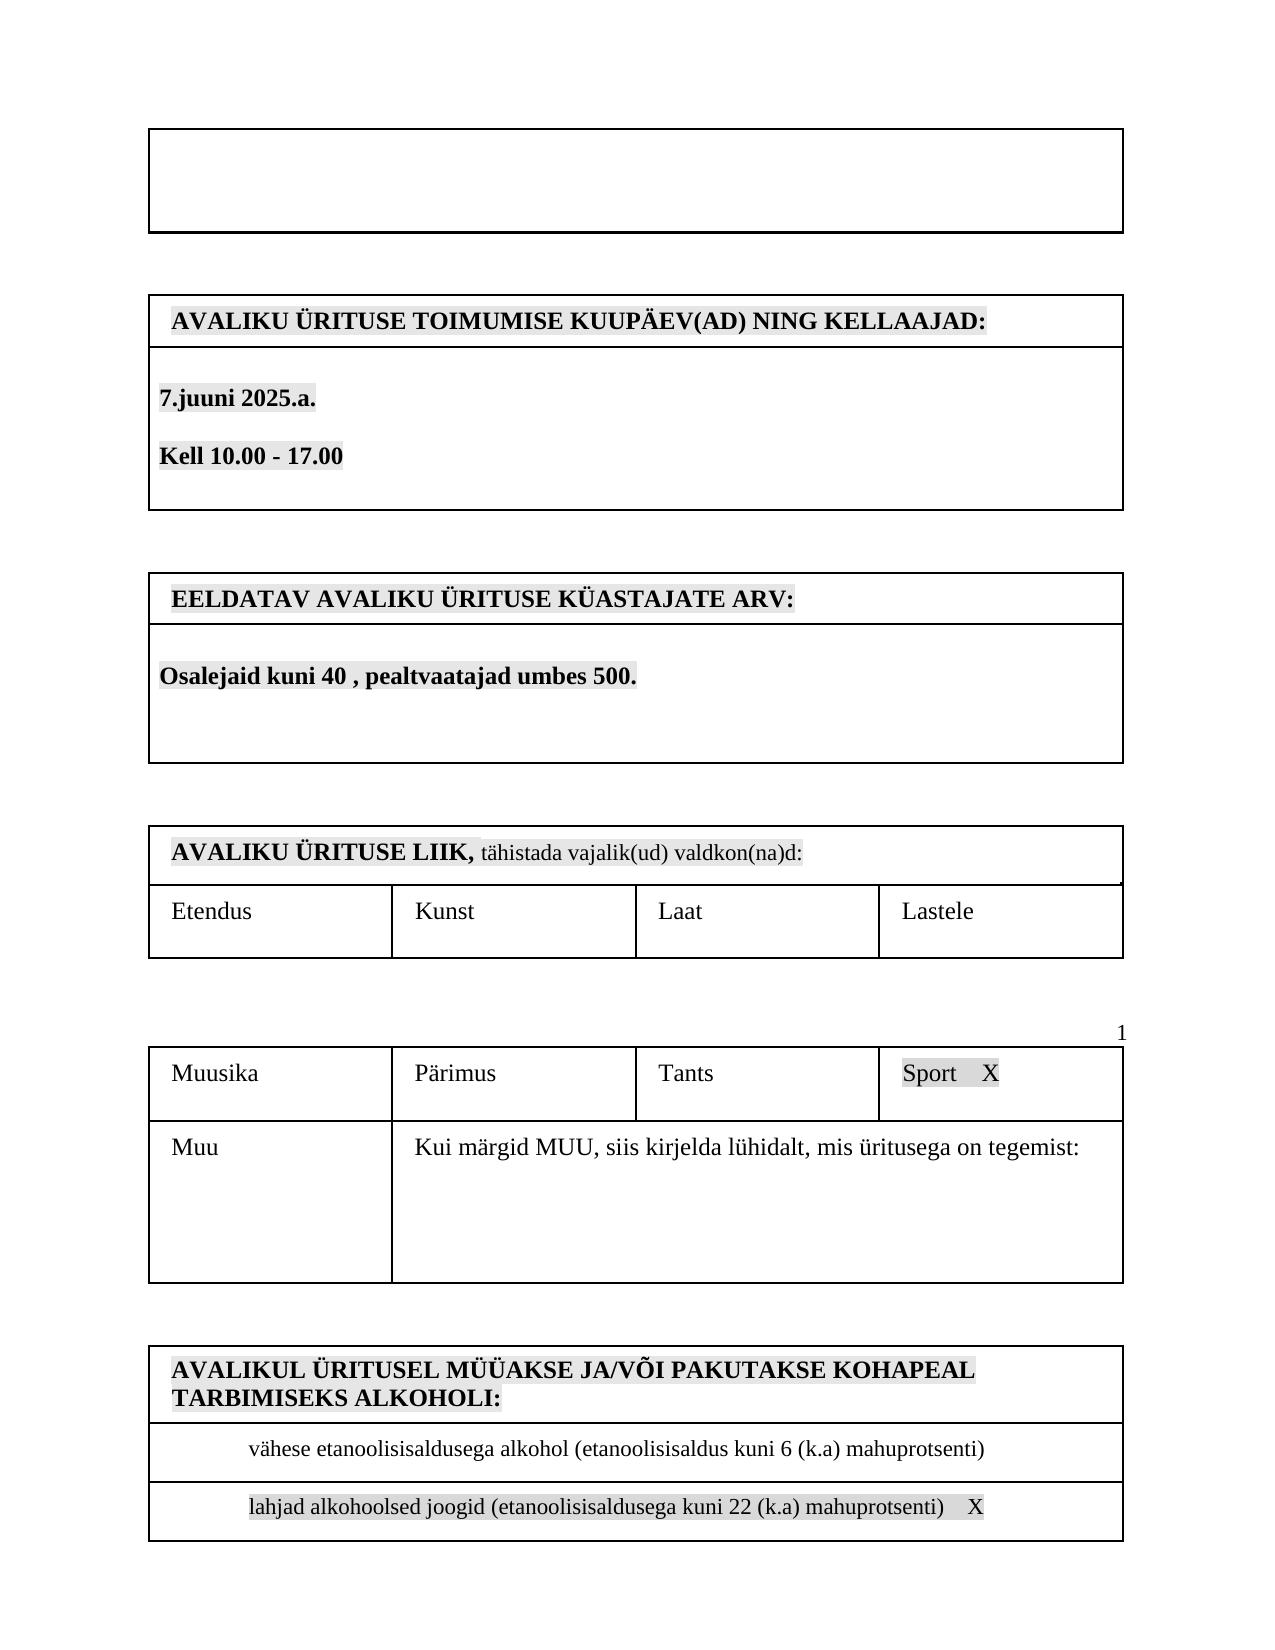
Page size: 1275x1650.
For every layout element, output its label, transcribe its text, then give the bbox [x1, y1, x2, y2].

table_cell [150, 130, 1122, 231]
table_cell Kui märgid MUU, siis kirjelda lühidalt, mis üritusega on tegemist: [393, 1122, 1122, 1282]
table_cell Muu [150, 1122, 391, 1282]
table_header AVALIKU ÜRITUSE TOIMUMISE KUUPÄEV(AD) NING KELLAAJAD: [150, 296, 1122, 346]
text 1 [148, 1019, 1127, 1046]
table_header EELDATAV AVALIKU ÜRITUSE KÜASTAJATE ARV: [150, 574, 1122, 623]
table_cell Laat [637, 886, 878, 957]
table_header AVALIKUL ÜRITUSEL MÜÜAKSE JA/VÕI PAKUTAKSE KOHAPEAL TARBIMISEKS ALKOHOLI: [150, 1347, 1122, 1422]
table_header Pärimus [393, 1048, 635, 1120]
table_cell lahjad alkohoolsed joogid (etanoolisisaldusega kuni 22 (k.a) mahuprotsenti) X [150, 1483, 1122, 1540]
table_header Sport X [880, 1048, 1122, 1120]
table_cell Lastele [880, 886, 1122, 957]
table_cell Etendus [150, 886, 391, 957]
table_cell 7.juuni 2025.a. Kell 10.00 - 17.00 [150, 348, 1122, 509]
table_cell Kunst [393, 886, 635, 957]
table_cell vähese etanoolisisaldusega alkohol (etanoolisisaldus kuni 6 (k.a) mahuprotsenti) [150, 1424, 1122, 1481]
table_header Muusika [150, 1048, 391, 1120]
table_header Tants [637, 1048, 878, 1120]
table_header AVALIKU ÜRITUSE LIIK, tähistada vajalik(ud) valdkon(na)d: [150, 827, 1122, 884]
table_cell Osalejaid kuni 40 , pealtvaatajad umbes 500. [150, 625, 1122, 762]
